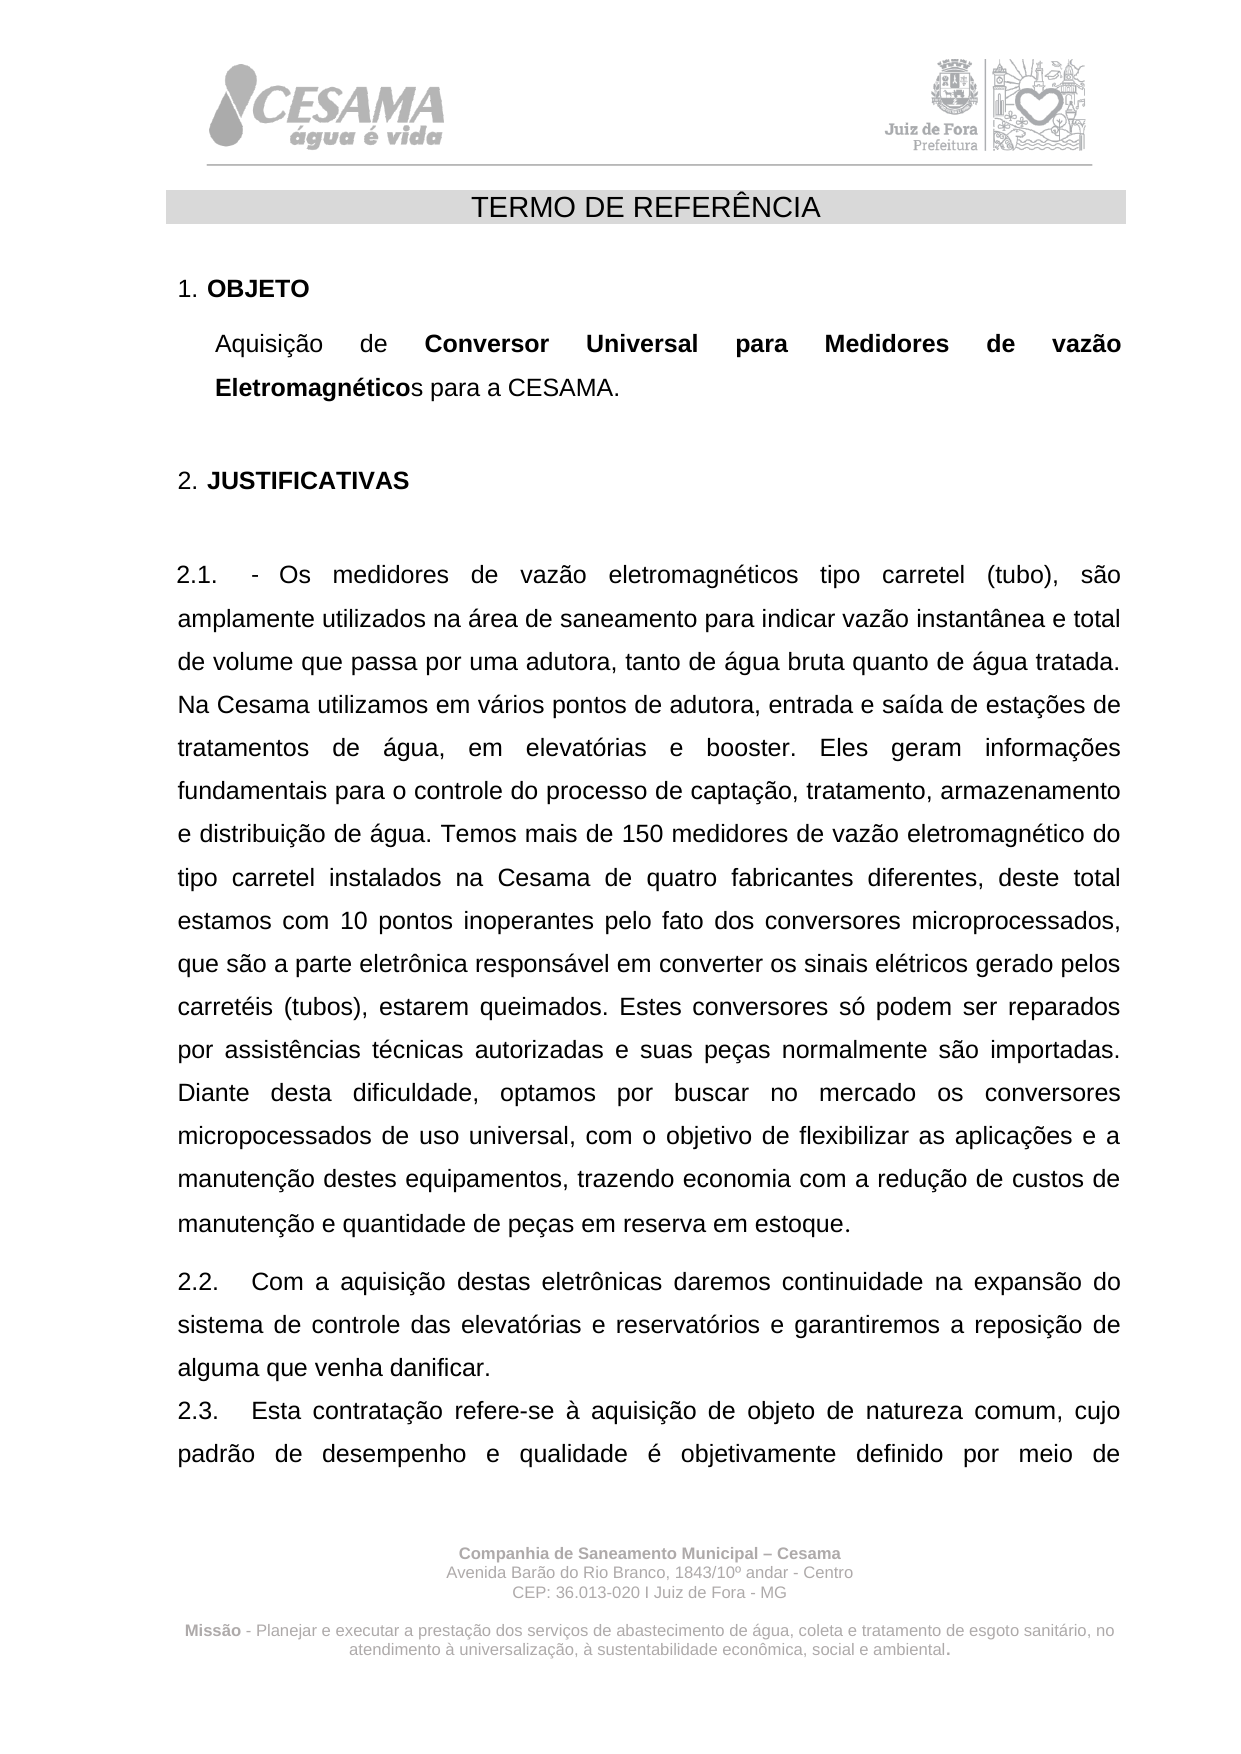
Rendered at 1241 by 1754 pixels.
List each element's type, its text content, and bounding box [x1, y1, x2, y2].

table_header TERMO DE REFERÊNCIA [166, 190, 1126, 224]
list - Os medidores de vazão eletromagnéticos tipo carretel (tubo), são amplamente utilizados na área de saneamento para indicar vazão instantânea e total de volume que passa por uma adutora, tanto de água bruta quanto de água tratada. Na Cesama utilizamos em vários pontos de adutora, entrada e saída de estações de tratamentos de água, em elevatórias e booster. Eles geram informações fundamentais para o controle do processo de captação, tratamento, armazenamento e distribuição de água. Temos mais de 150 medidores de vazão eletromagnético do tipo carretel instalados na Cesama de quatro fabricantes diferentes, deste total estamos com 10 pontos inoperantes pelo fato dos conversores microprocessados, que são a parte eletrônica responsável em converter os sinais elétricos gerado pelos carretéis (tubos), estarem queimados. Estes conversores só podem ser reparados por assistências técnicas autorizadas e suas peças normalmente são importadas. Diante desta dificuldade, optamos por buscar no mercado os conversores micropocessados de uso universal, com o objetivo de flexibilizar as aplicações e a manutenção destes equipamentos, trazendo economia com a redução de custos de manutenção e quantidade de peças em reserva em estoque. [176, 559, 1122, 1239]
picture [206, 59, 1093, 166]
list OBJETO [177, 274, 1122, 303]
text Aquisição de Conversor Universal para Medidores de vazão Eletromagnéticos para a CESAMA. [215, 329, 1122, 401]
list JUSTIFICATIVAS [177, 466, 1122, 494]
list Com a aquisição destas eletrônicas daremos continuidade na expansão do sistema de controle das elevatórias e reservatórios e garantiremos a reposição de alguma que venha danificar. [177, 1267, 1122, 1382]
